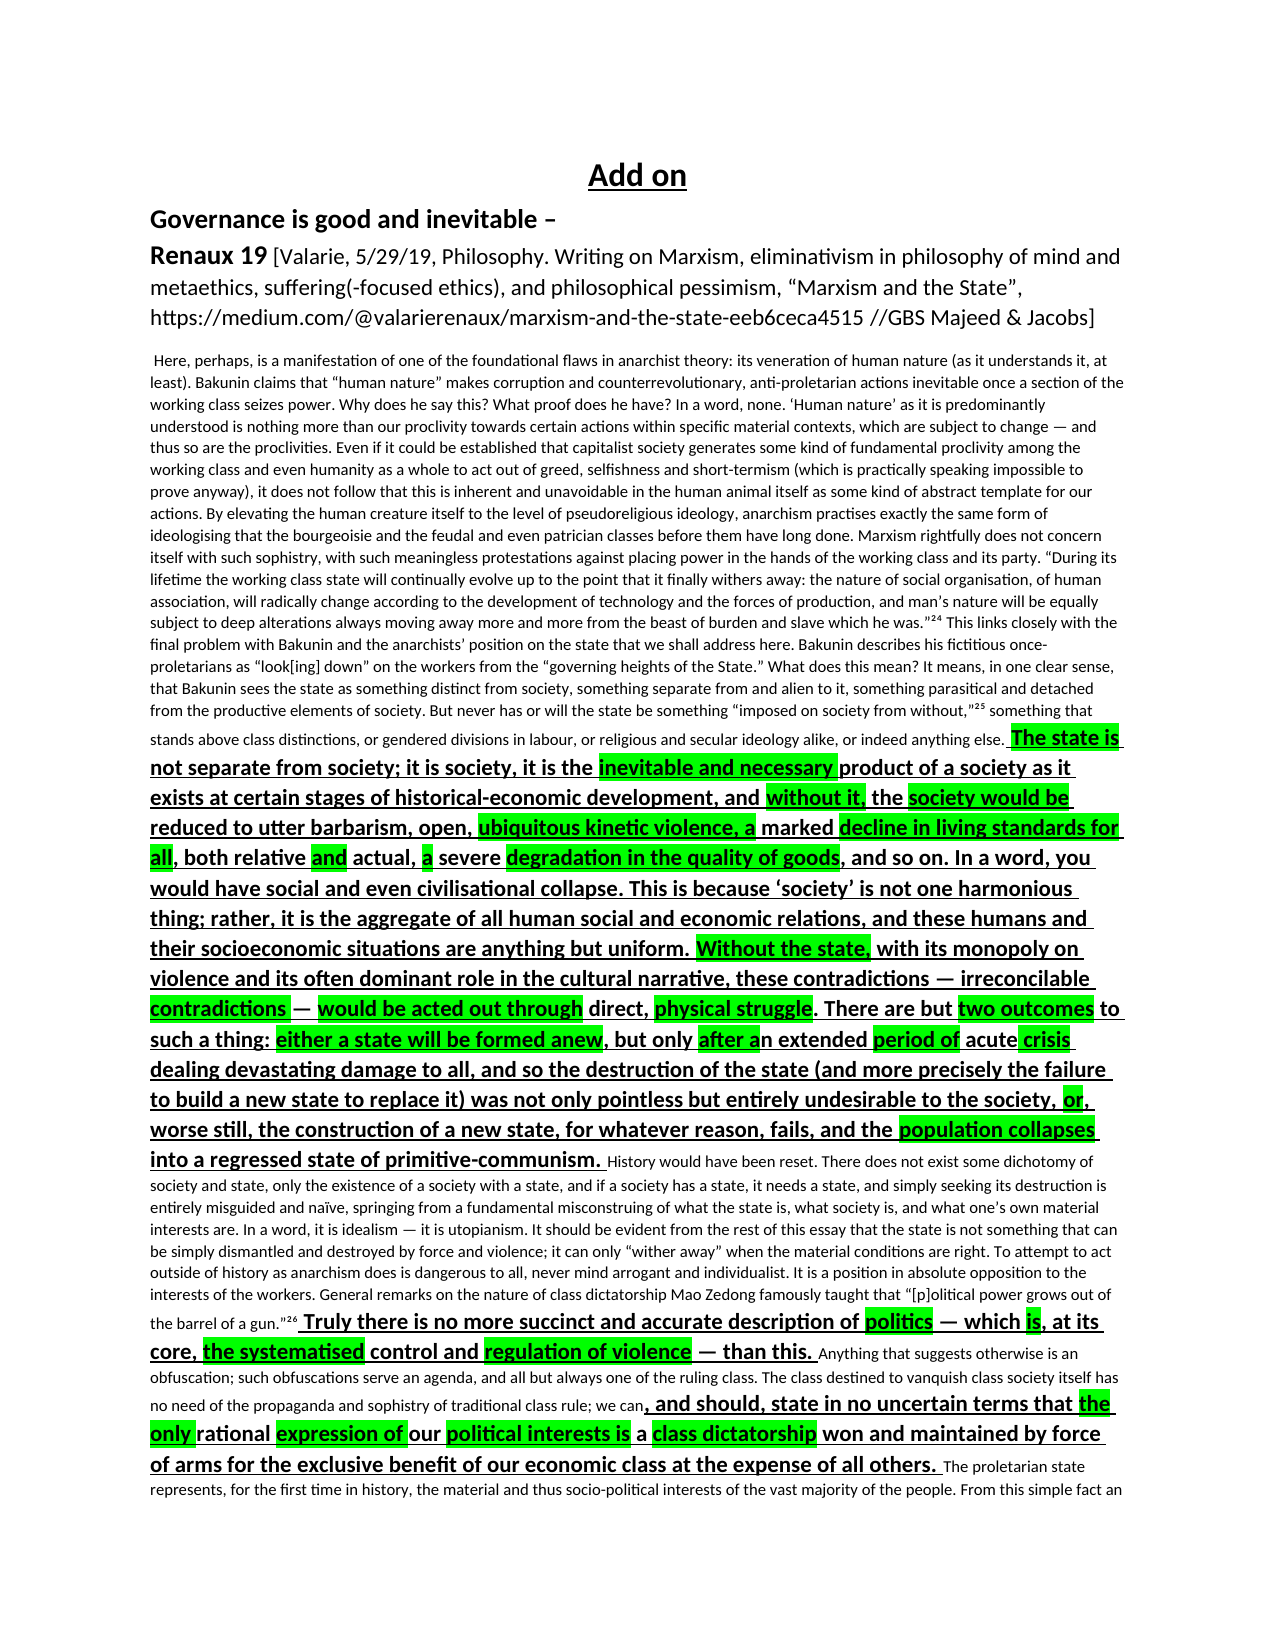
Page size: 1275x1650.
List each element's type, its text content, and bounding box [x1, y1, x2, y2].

subtitle Add on [150, 154, 1125, 195]
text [150, 1020, 1125, 1500]
subtitle Governance is good and inevitable – [150, 202, 1125, 235]
text Renaux 19 [Valarie, 5/29/19, Philosophy. Writing on Marxism, eliminativism in philosophy of mind and metaethics, suffering(-focused ethics), and philosophical pessimism, “Marxism and the State”, https://medium.com/@valarierenaux/marxism-and-the-state-eeb6ceca4515 //GBS Majeed & Jacobs] [150, 238, 1125, 331]
